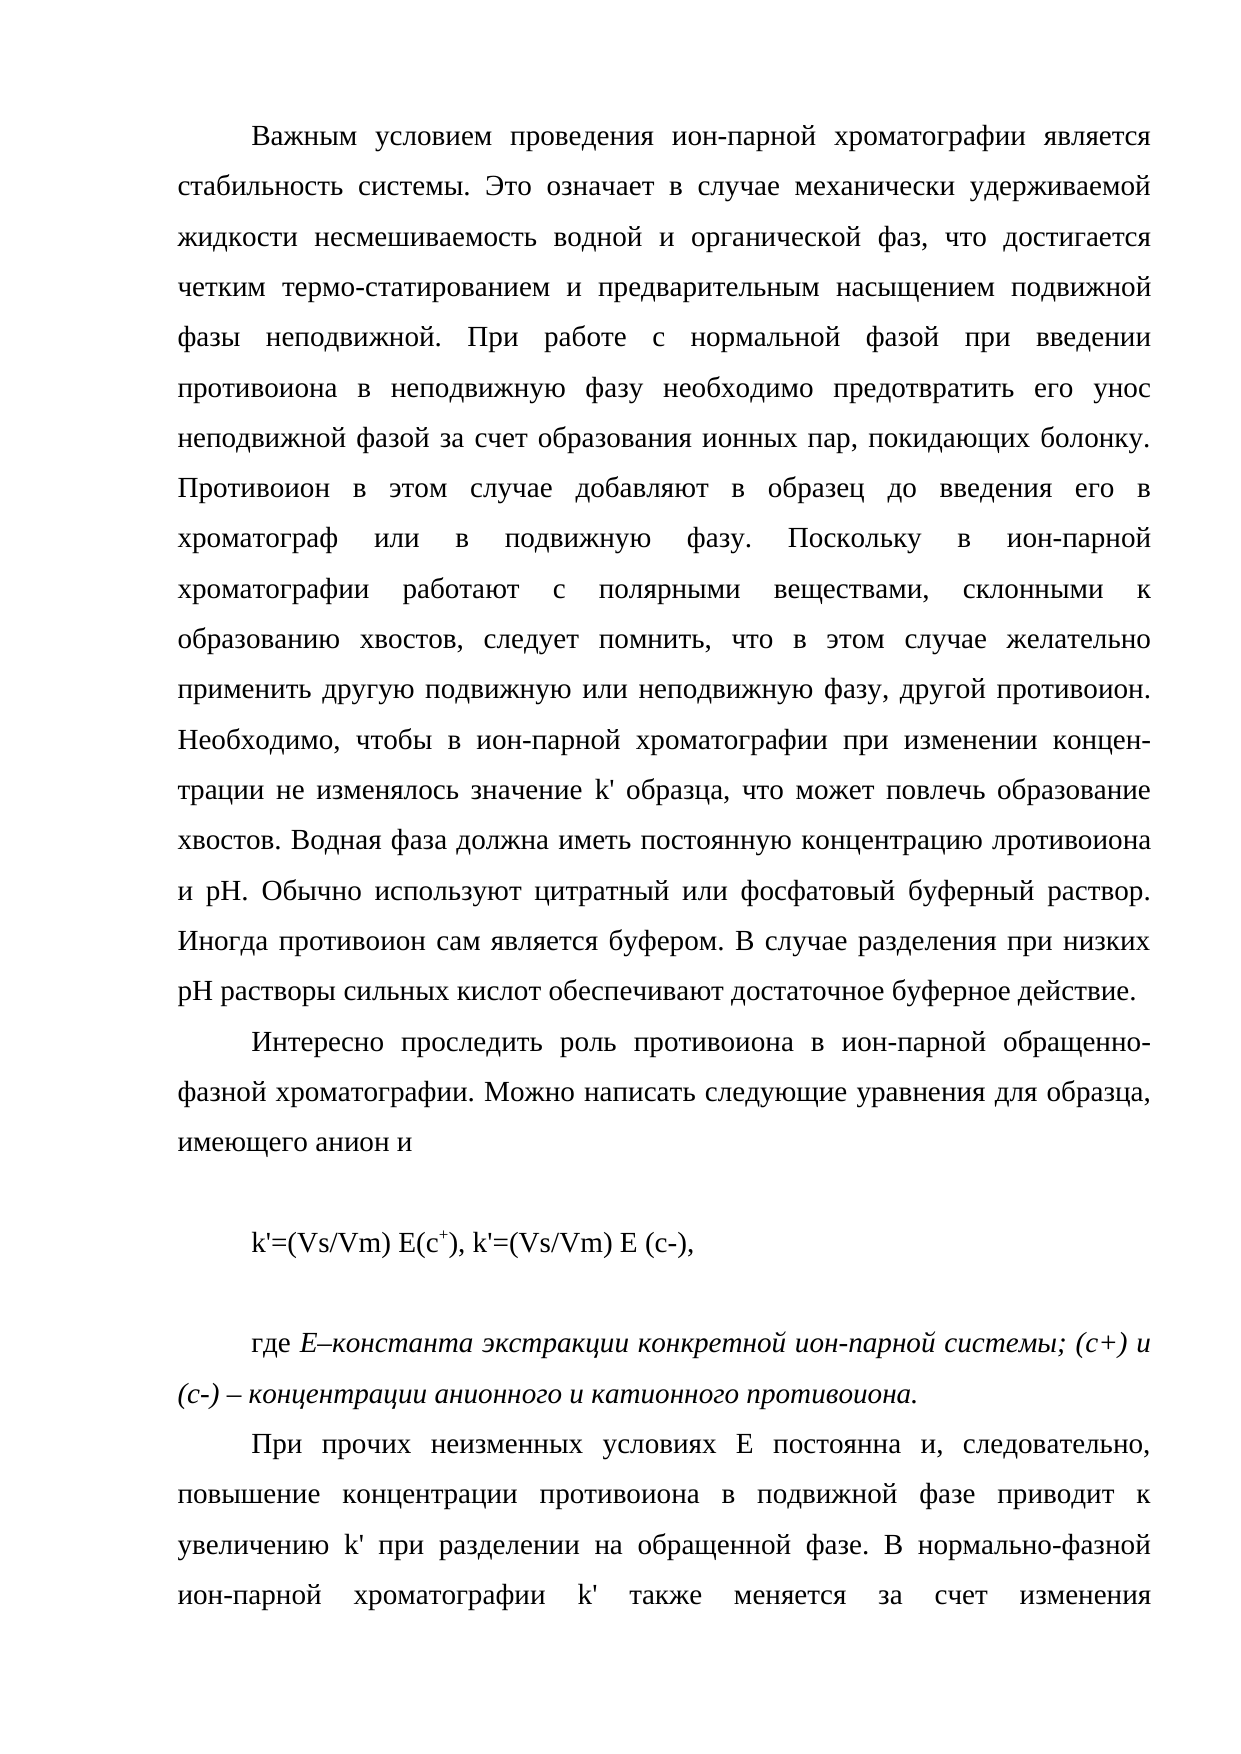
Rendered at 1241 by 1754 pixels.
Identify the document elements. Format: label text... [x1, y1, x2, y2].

text где Е–константа экстракции конкретной ион-парной системы; (с+) и (с-) – концентрации анионного и катионного противоиона. [177, 1326, 1152, 1409]
text Важным условием проведения ион-парной хроматографии является стабильность системы. Это означает в случае механически удерживаемой жидкости несмешиваемость водной и органической фаз, что достигается четким термо-статированием и предварительным насыщением подвижной фазы неподвижной. При работе с нормальной фазой при введении противоиона в неподвижную фазу необходимо предотвратить его унос неподвижной фазой за счет образования ионных пар, покидающих болонку. Противоион в этом случае добавляют в образец до введения его в хроматограф или в подвижную фазу. Поскольку в ион-парной хроматографии работают с полярными веществами, склонными к образованию хвостов, следует помнить, что в этом случае желательно применить другую подвижную или неподвижную фазу, другой противоион. Необходимо, чтобы в ион-парной хроматографии при изменении концен-трации не изменялось значение k' образца, что может повлечь образование хвостов. Водная фаза должна иметь постоянную концентрацию лротивоиона и рН. Обычно используют цитратный или фосфатовый буферный раствор. Иногда противоион сам является буфером. В случае разделения при низких рН растворы сильных кислот обеспечивают достаточное буферное действие. [177, 118, 1152, 1007]
text k'=(Vs/Vm) E(c+), k'=(Vs/Vm) E (c-), [177, 1225, 1152, 1258]
text Интересно проследить роль противоиона в ион-парной обращенно-фазной хроматографии. Можно написать следующие уравнения для образца, имеющего анион и [177, 1024, 1152, 1158]
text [177, 1426, 1152, 1611]
